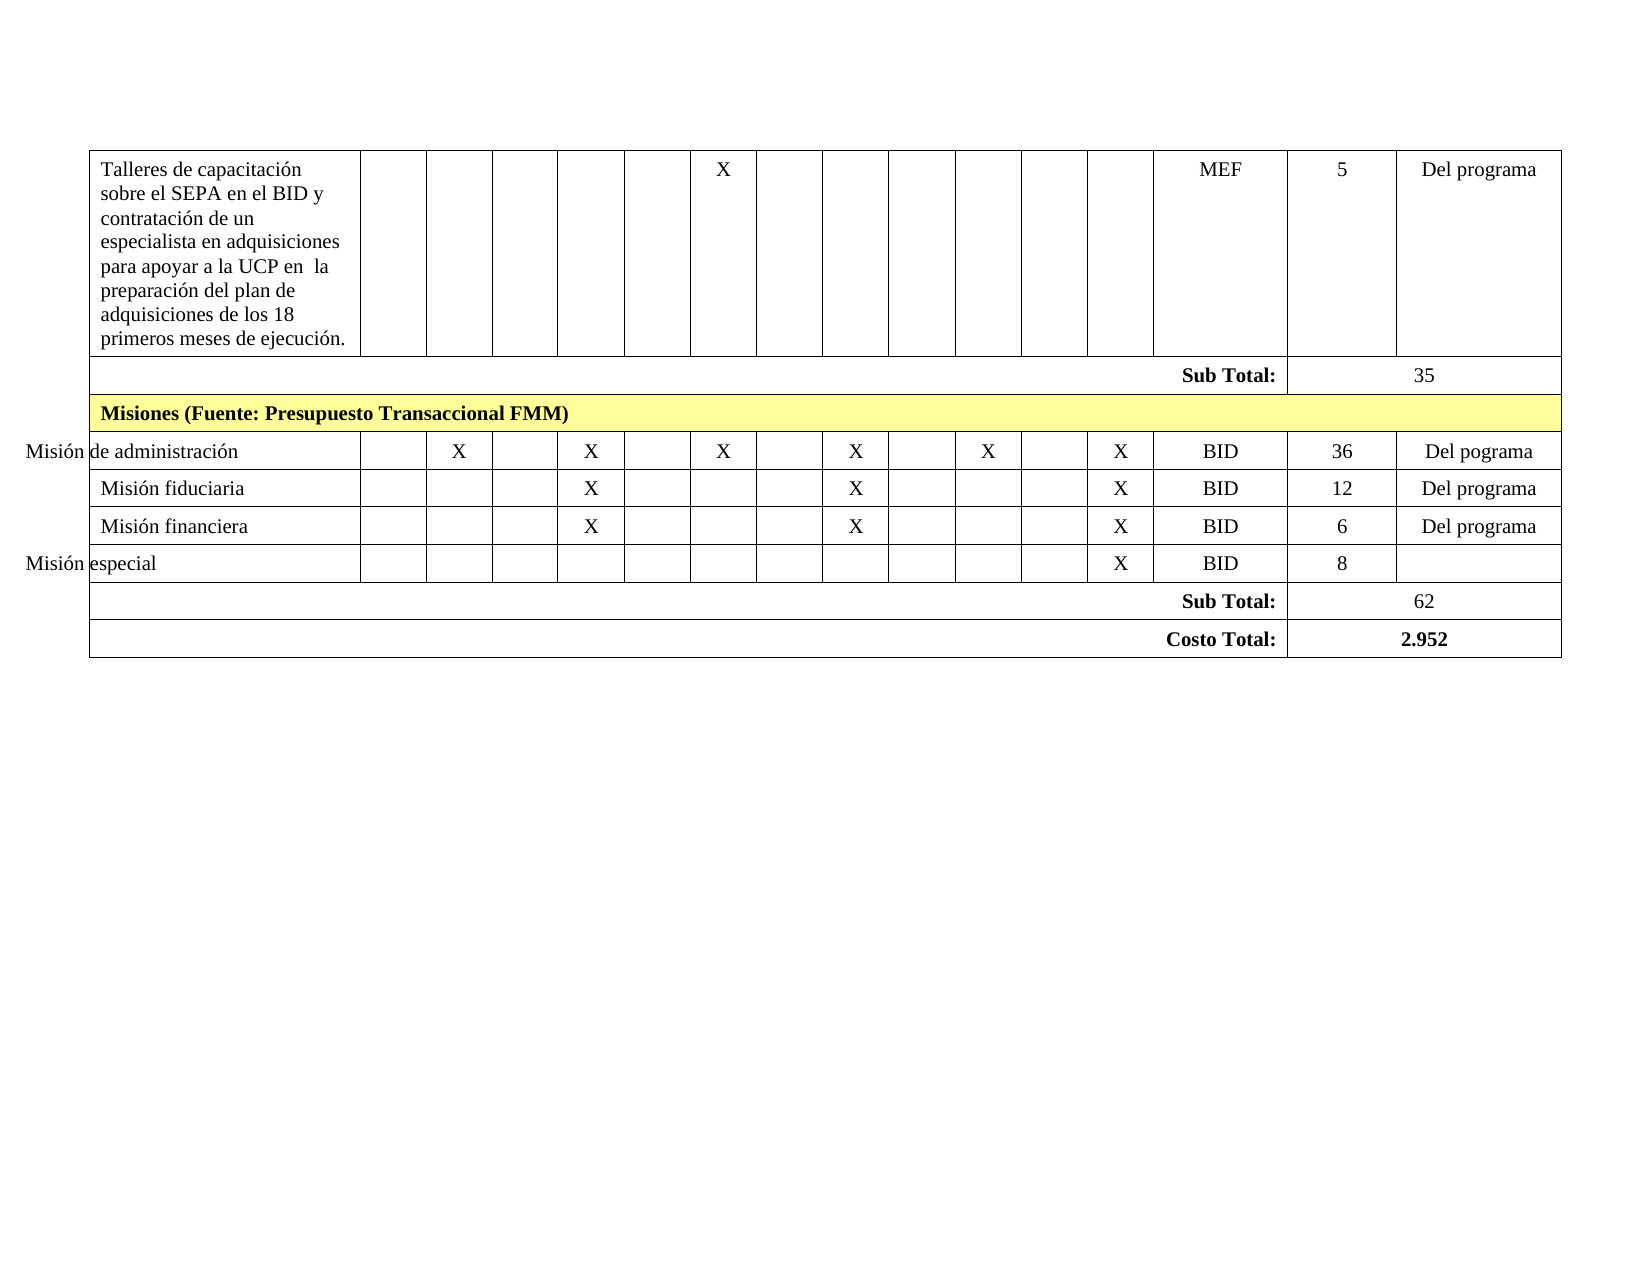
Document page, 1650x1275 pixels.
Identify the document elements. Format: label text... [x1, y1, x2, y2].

table_cell X [823, 470, 888, 506]
table_cell [691, 545, 756, 582]
table_cell [956, 545, 1021, 582]
table_cell [493, 545, 557, 582]
table_cell [956, 507, 1021, 544]
table_cell 2.952 [1288, 620, 1561, 657]
table_cell X [558, 470, 624, 506]
table_cell [889, 470, 955, 506]
table_cell [493, 151, 557, 356]
table_cell [625, 432, 690, 469]
table_cell MEF [1154, 151, 1287, 356]
table_cell [427, 151, 492, 356]
table_cell 5 [1288, 151, 1396, 356]
table_cell Talleres de capacitación sobre el SEPA en el BID y contratación de un especialista en adquisiciones para apoyar a la UCP en la preparación del plan de adquisiciones de los 18 primeros meses de ejecución. [90, 151, 360, 356]
table_cell X [1088, 507, 1153, 544]
table_cell X [427, 432, 492, 469]
table_cell [757, 507, 822, 544]
table_cell Misión de administración [90, 432, 360, 469]
table_cell [889, 432, 955, 469]
table_cell X [558, 507, 624, 544]
table_cell [823, 545, 888, 582]
table_cell [757, 545, 822, 582]
table_cell BID [1154, 545, 1287, 582]
table_cell [427, 545, 492, 582]
table_cell [1022, 545, 1087, 582]
table_cell BID [1154, 470, 1287, 506]
table_cell [558, 545, 624, 582]
table_cell 6 [1288, 507, 1396, 544]
table_cell X [823, 432, 888, 469]
table_cell [361, 545, 426, 582]
table_cell [1088, 151, 1153, 356]
table_cell [691, 507, 756, 544]
table_cell [1397, 545, 1561, 582]
table_cell [757, 470, 822, 506]
table_cell Misiones (Fuente: Presupuesto Transaccional FMM) [90, 395, 1561, 431]
table_cell 62 [1288, 583, 1561, 619]
table_cell Misión fiduciaria [90, 470, 360, 506]
table_cell [427, 470, 492, 506]
table_cell [1022, 470, 1087, 506]
table_cell Sub Total: [90, 583, 1287, 619]
table_cell [757, 151, 822, 356]
table_cell [889, 507, 955, 544]
table_cell 35 [1288, 357, 1561, 394]
table_cell [1022, 432, 1087, 469]
table_cell [956, 470, 1021, 506]
table_cell Del programa [1397, 507, 1561, 544]
table_cell [361, 470, 426, 506]
table_cell [493, 507, 557, 544]
table_cell X [1088, 470, 1153, 506]
table_cell X [823, 507, 888, 544]
table_cell Del programa [1397, 470, 1561, 506]
table_cell [691, 470, 756, 506]
table_cell [361, 432, 426, 469]
table_cell 8 [1288, 545, 1396, 582]
table_cell [889, 151, 955, 356]
table_cell Misión financiera [90, 507, 360, 544]
table_cell X [1088, 545, 1153, 582]
table_cell [625, 470, 690, 506]
table_cell X [691, 432, 756, 469]
table_cell [889, 545, 955, 582]
table_cell [493, 432, 557, 469]
table_cell [625, 545, 690, 582]
table_cell [823, 151, 888, 356]
table_cell [361, 151, 426, 356]
table_cell Del programa [1397, 151, 1561, 356]
table_cell [1022, 507, 1087, 544]
table_cell [558, 151, 624, 356]
table_cell [625, 507, 690, 544]
table_cell X [558, 432, 624, 469]
table_cell Del pograma [1397, 432, 1561, 469]
table_cell [361, 507, 426, 544]
table_cell 36 [1288, 432, 1396, 469]
table_cell [625, 151, 690, 356]
table_cell [1022, 151, 1087, 356]
table_cell X [691, 151, 756, 356]
table_cell [757, 432, 822, 469]
table_cell [493, 470, 557, 506]
table_cell 12 [1288, 470, 1396, 506]
table_cell BID [1154, 507, 1287, 544]
table_cell BID [1154, 432, 1287, 469]
table_cell X [1088, 432, 1153, 469]
table_cell Misión especial [90, 545, 360, 582]
table_cell Costo Total: [90, 620, 1287, 657]
table_cell [956, 151, 1021, 356]
table_cell X [956, 432, 1021, 469]
table_cell Sub Total: [90, 357, 1287, 394]
table_cell [427, 507, 492, 544]
